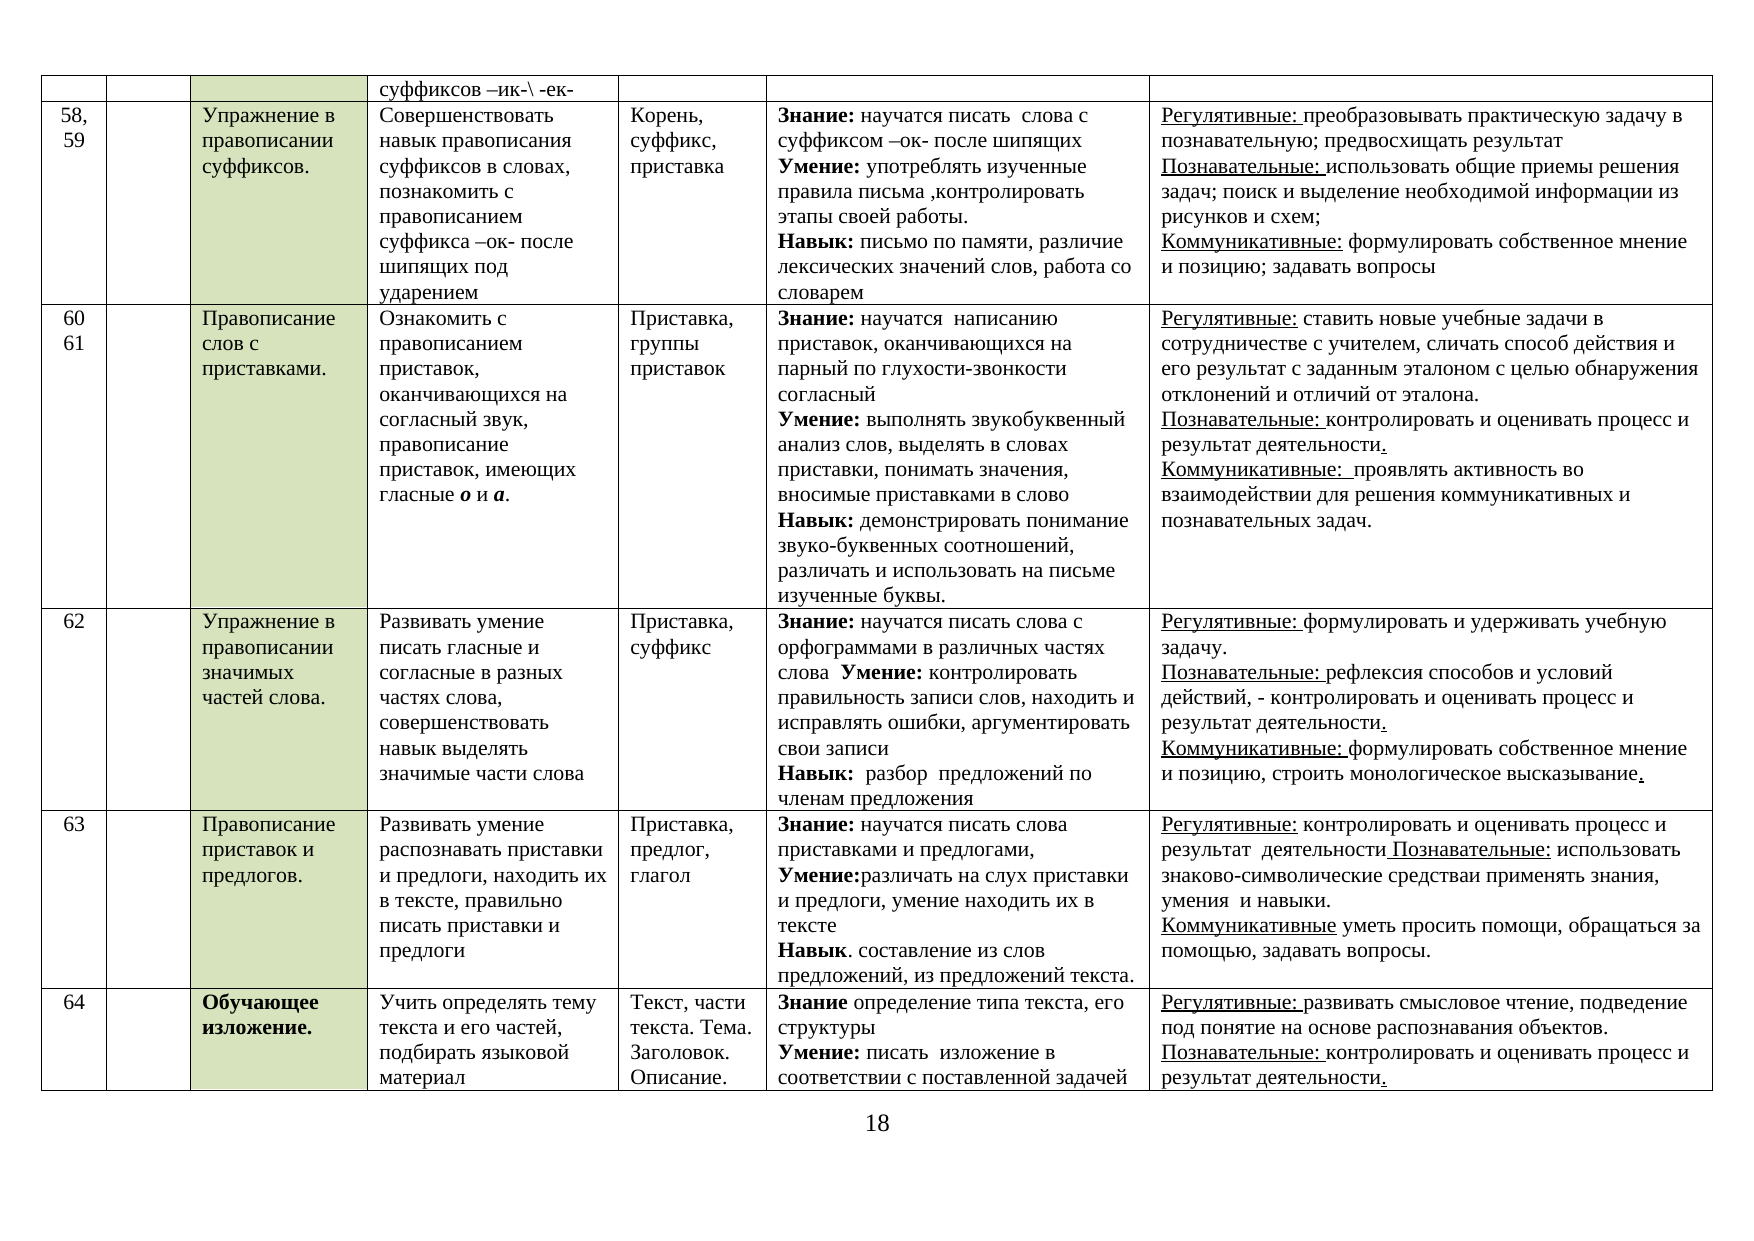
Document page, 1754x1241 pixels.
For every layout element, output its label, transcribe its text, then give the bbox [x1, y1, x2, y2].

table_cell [1150, 989, 1712, 1089]
table_cell Знание: научатся написанию приставок, оканчивающихся на парный по глухости-звонкости согласный Умение: выполнять звукобуквенный анализ слов, выделять в словах приставки, понимать значения, вносимые приставками в слово Навык: демонстрировать понимание звуко-буквенных соотношений, различать и использовать на письме изученные буквы. [767, 305, 1149, 607]
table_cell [1150, 76, 1712, 101]
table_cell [368, 989, 618, 1089]
table_cell [107, 102, 190, 304]
table_cell [107, 989, 190, 1089]
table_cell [191, 76, 367, 101]
table_cell Приставка, суффикс [619, 609, 766, 810]
table_cell Развивать умение распознавать приставки и предлоги, находить их в тексте, правильно писать приставки и предлоги [368, 811, 618, 988]
table_cell [107, 305, 190, 607]
table_cell Правописание слов с приставками. [191, 305, 367, 607]
table_cell Регулятивные: преобразовывать практическую задачу в познавательную; предвосхищать результат Познавательные: использовать общие приемы решения задач; поиск и выделение необходимой информации из рисунков и схем; Коммуникативные: формулировать собственное мнение и позицию; задавать вопросы [1150, 102, 1712, 304]
table_cell Корень, суффикс, приставка [619, 102, 766, 304]
table_cell Правописание приставок и предлогов. [191, 811, 367, 988]
table_cell Регулятивные: формулировать и удерживать учебную задачу. Познавательные: рефлексия способов и условий действий, - контролировать и оценивать процесс и результат деятельности. Коммуникативные: формулировать собственное мнение и позицию, строить монологическое высказывание. [1150, 609, 1712, 810]
table_cell Ознакомить с правописанием приставок, оканчивающихся на согласный звук, правописание приставок, имеющих гласные о и а. [368, 305, 618, 607]
table_cell Регулятивные: ставить новые учебные задачи в сотрудничестве с учителем, сличать способ действия и его результат с заданным эталоном с целью обнаружения отклонений и отличий от эталона. Познавательные: контролировать и оценивать процесс и результат деятельности. Коммуникативные: проявлять активность во взаимодействии для решения коммуникативных и познавательных задач. [1150, 305, 1712, 607]
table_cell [619, 989, 766, 1089]
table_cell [767, 76, 1149, 101]
table_cell 64 [42, 989, 106, 1089]
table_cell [767, 989, 1149, 1089]
table_cell Упражнение в правописании суффиксов. [191, 102, 367, 304]
table_cell [107, 609, 190, 810]
table_cell 60 61 [42, 305, 106, 607]
table_cell Приставка, предлог, глагол [619, 811, 766, 988]
table_cell 62 [42, 609, 106, 810]
table_cell [107, 76, 190, 101]
table_cell Развивать умение писать гласные и согласные в разных частях слова, совершенствовать навык выделять значимые части слова [368, 609, 618, 810]
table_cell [368, 76, 618, 101]
table_cell 58, 59 [42, 102, 106, 304]
table_cell Знание: научатся писать слова приставками и предлогами, Умение:различать на слух приставки и предлоги, умение находить их в тексте Навык. составление из слов предложений, из предложений текста. [767, 811, 1149, 988]
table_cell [191, 989, 367, 1089]
table_cell Приставка, группы приставок [619, 305, 766, 607]
table_cell 63 [42, 811, 106, 988]
table_cell Регулятивные: контролировать и оценивать процесс и результат деятельности Познавательные: использовать знаково-символические средстваи применять знания, умения и навыки. Коммуникативные уметь просить помощи, обращаться за помощью, задавать вопросы. [1150, 811, 1712, 988]
table_cell [107, 811, 190, 988]
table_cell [619, 76, 766, 101]
table_cell Знание: научатся писать слова с орфограммами в различных частях слова Умение: контролировать правильность записи слов, находить и исправлять ошибки, аргументировать свои записи Навык: разбор предложений по членам предложения [767, 609, 1149, 810]
table_cell Знание: научатся писать слова с суффиксом –ок- после шипящих Умение: употреблять изученные правила письма ,контролировать этапы своей работы. Навык: письмо по памяти, различие лексических значений слов, работа со словарем [767, 102, 1149, 304]
table_cell 57 [42, 76, 106, 101]
table_cell Совершенствовать навык правописания суффиксов в словах, познакомить с правописанием суффикса –ок- после шипящих под ударением [368, 102, 618, 304]
table_cell Упражнение в правописании значимых частей слова. [191, 609, 367, 810]
